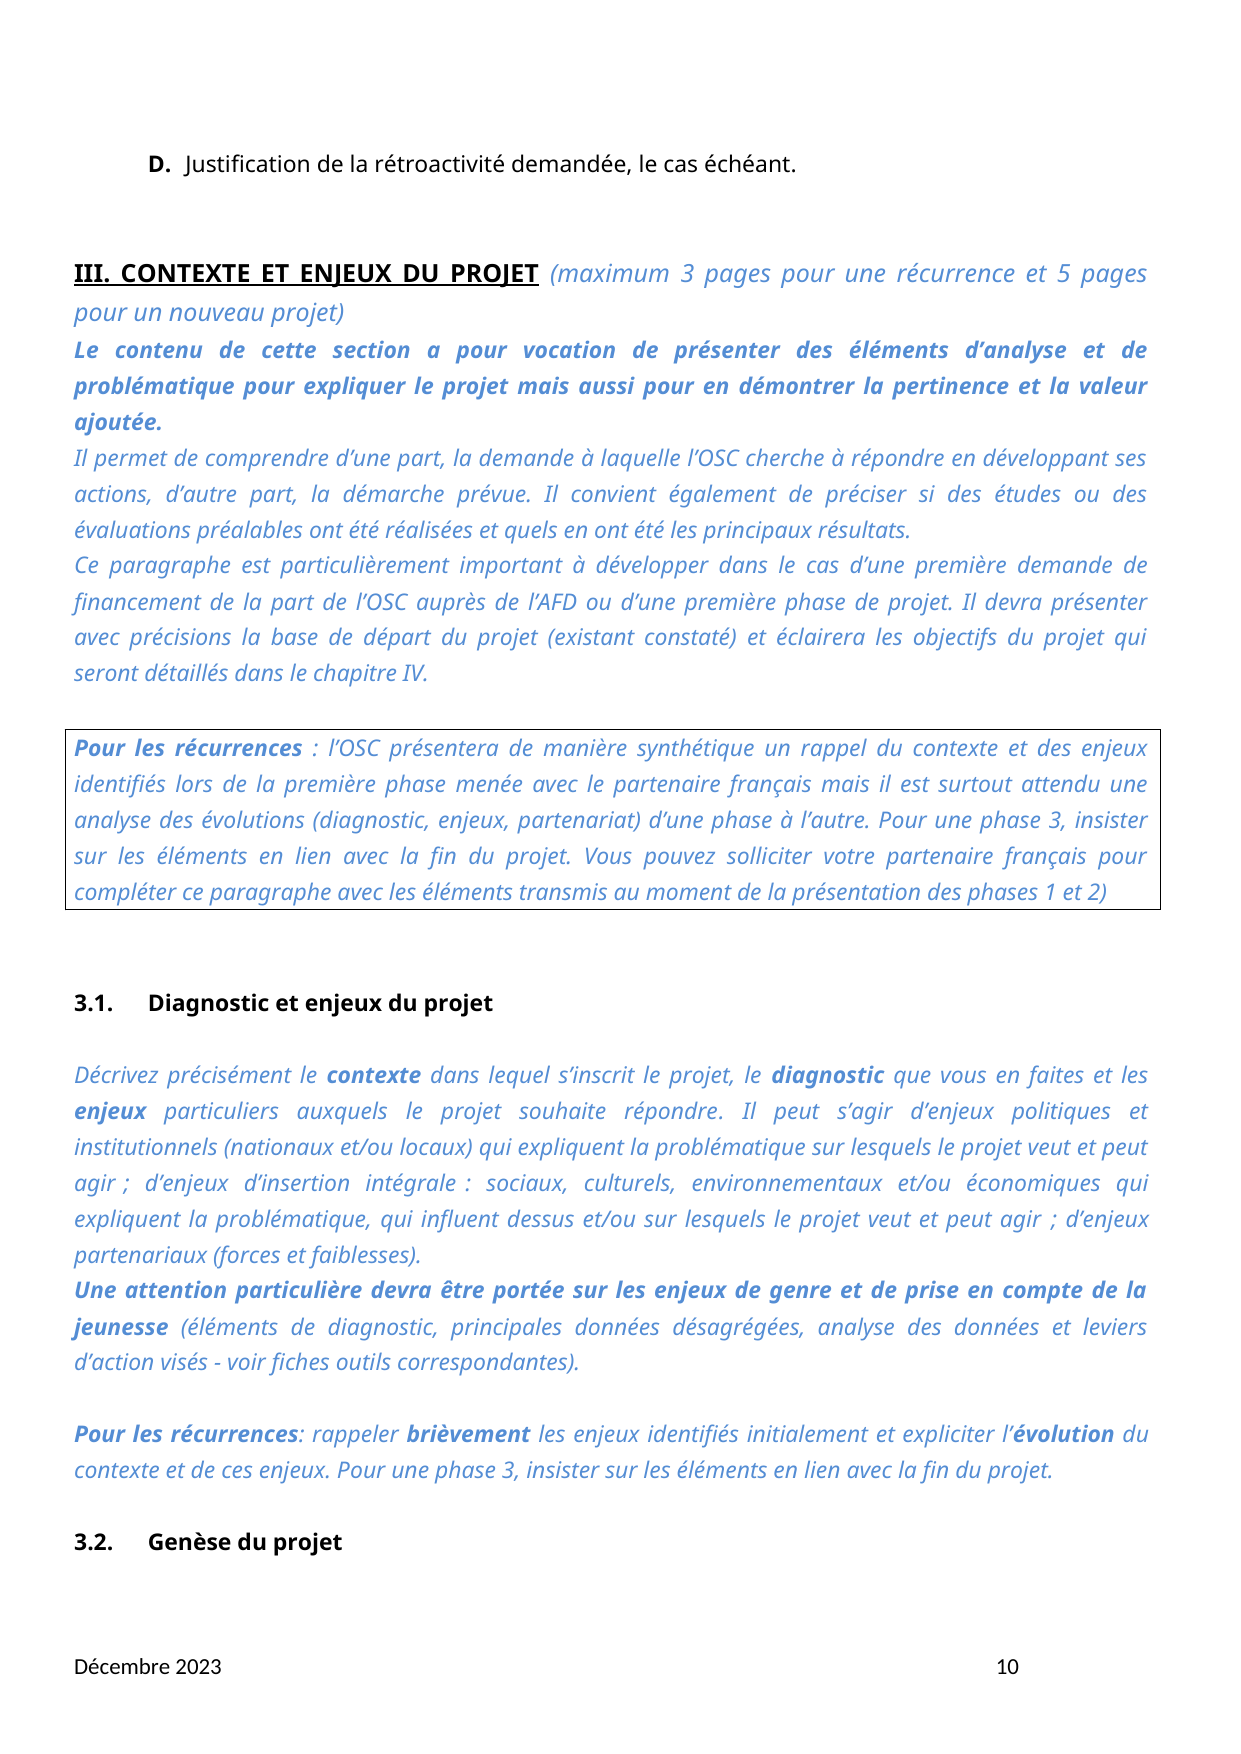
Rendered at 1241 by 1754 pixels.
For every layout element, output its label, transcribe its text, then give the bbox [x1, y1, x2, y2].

text Ce paragraphe est particulièrement important à développer dans le cas d’une première demande de financement de la part de l’OSC auprès de l’AFD ou d’une première phase de projet. Il devra présenter avec précisions la base de départ du projet (existant constaté) et éclairera les objectifs du projet qui seront détaillés dans le chapitre IV. [74, 549, 1152, 688]
text Pour les récurrences : l’OSC présentera de manière synthétique un rappel du contexte et des enjeux identifiés lors de la première phase menée avec le partenaire français mais il est surtout attendu une analyse des évolutions (diagnostic, enjeux, partenariat) d’une phase à l’autre. Pour une phase 3, insister sur les éléments en lien avec la fin du projet. Vous pouvez solliciter votre partenaire français pour compléter ce paragraphe avec les éléments transmis au moment de la présentation des phases 1 et 2) [66, 730, 1160, 909]
subtitle III. CONTEXTE ET ENJEUX DU PROJET (maximum 3 pages pour une récurrence et 5 pages pour un nouveau projet) [74, 256, 1152, 329]
text Le contenu de cette section a pour vocation de présenter des éléments d’analyse et de problématique pour expliquer le projet mais aussi pour en démontrer la pertinence et la valeur ajoutée. [74, 334, 1152, 437]
list Justification de la rétroactivité demandée, le cas échéant. [148, 148, 1152, 179]
text Il permet de comprendre d’une part, la demande à laquelle l’OSC cherche à répondre en développant ses actions, d’autre part, la démarche prévue. Il convient également de préciser si des études ou des évaluations préalables ont été réalisées et quels en ont été les principaux résultats. [74, 442, 1152, 545]
list Diagnostic et enjeux du projet [74, 987, 1152, 1018]
text Une attention particulière devra être portée sur les enjeux de genre et de prise en compte de la jeunesse (éléments de diagnostic, principales données désagrégées, analyse des données et leviers d’action visés - voir fiches outils correspondantes). [74, 1274, 1152, 1378]
text Décrivez précisément le contexte dans lequel s’inscrit le projet, le diagnostic que vous en faites et les enjeux particuliers auxquels le projet souhaite répondre. Il peut s’agir d’enjeux politiques et institutionnels (nationaux et/ou locaux) qui expliquent la problématique sur lesquels le projet veut et peut agir ; d’enjeux d’insertion intégrale : sociaux, culturels, environnementaux et/ou économiques qui expliquent la problématique, qui influent dessus et/ou sur lesquels le projet veut et peut agir ; d’enjeux partenariaux (forces et faiblesses). [74, 1059, 1152, 1270]
text Pour les récurrences: rappeler brièvement les enjeux identifiés initialement et expliciter l’évolution du contexte et de ces enjeux. Pour une phase 3, insister sur les éléments en lien avec la fin du projet. [74, 1418, 1152, 1485]
list Genèse du projet [74, 1526, 1152, 1557]
